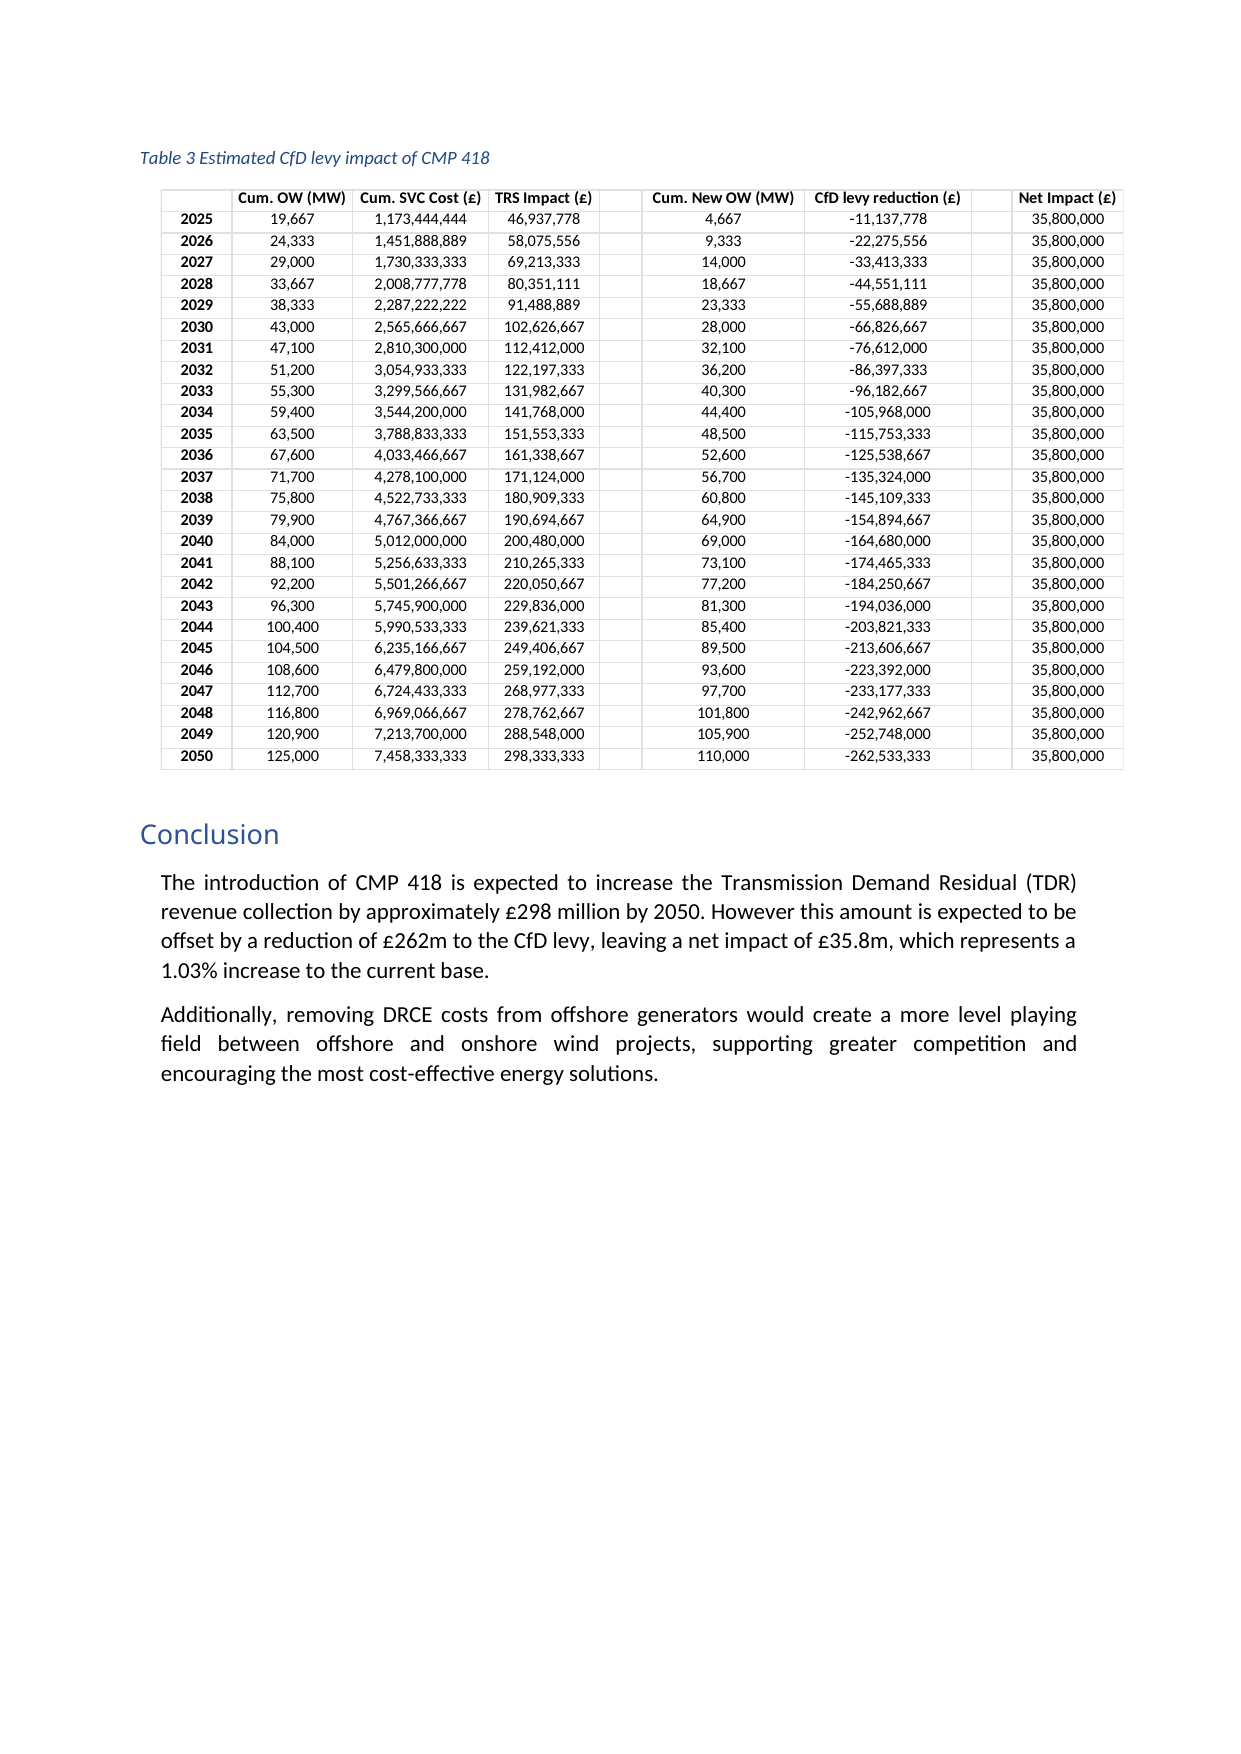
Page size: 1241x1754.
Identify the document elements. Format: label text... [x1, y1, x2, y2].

text Additionally, removing DRCE costs from offshore generators would create a more level playing field between offshore and onshore wind projects, supporting greater competition and encouraging the most cost-effective energy solutions. [161, 1000, 1079, 1087]
text The introduction of CMP 418 is expected to increase the Transmission Demand Residual (TDR) revenue collection by approximately £298 million by 2050. However this amount is expected to be offset by a reduction of £262m to the CfD levy, leaving a net impact of £35.8m, which represents a 1.03% increase to the current base. [161, 868, 1079, 984]
text Table 3 Estimated CfD levy impact of CMP 418 [139, 146, 1103, 169]
text Conclusion [139, 816, 1103, 852]
